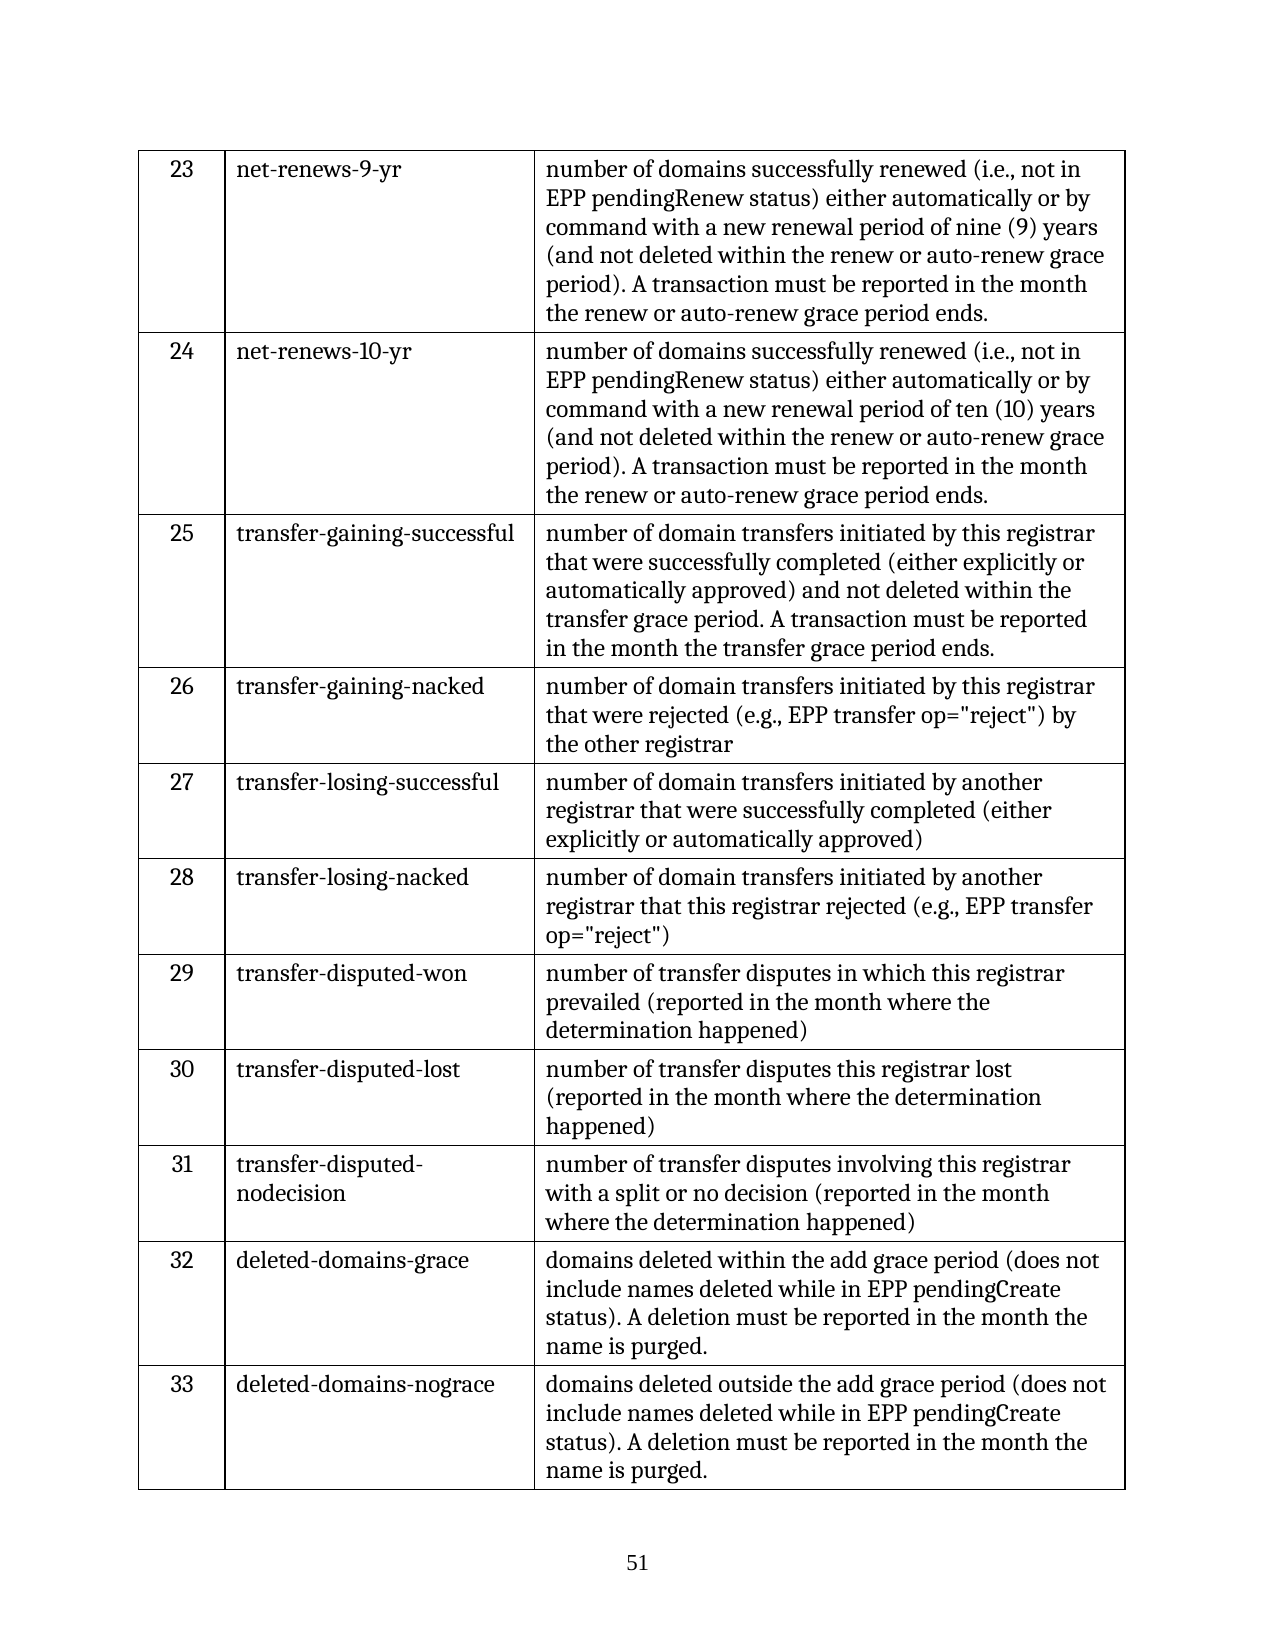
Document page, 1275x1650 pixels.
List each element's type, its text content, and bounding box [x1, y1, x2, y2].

table_cell number of transfer disputes this registrar lost (reported in the month where the determination happened) [535, 1050, 1124, 1145]
table_cell 30 [139, 1050, 224, 1145]
table_cell number of domain transfers initiated by another registrar that this registrar rejected (e.g., EPP transfer op="reject") [535, 859, 1124, 954]
table_cell 27 [139, 764, 224, 858]
table_cell number of domain transfers initiated by this registrar that were rejected (e.g., EPP transfer op="reject") by the other registrar [535, 668, 1124, 762]
table_cell transfer-disputed-lost [226, 1050, 534, 1145]
table_cell number of transfer disputes involving this registrar with a split or no decision (reported in the month where the determination happened) [535, 1146, 1124, 1241]
table_cell transfer-losing-successful [226, 764, 534, 858]
table_cell 29 [139, 955, 224, 1049]
table_cell 28 [139, 859, 224, 954]
table_cell 23 [139, 151, 224, 332]
table_cell number of domains successfully renewed (i.e., not in EPP pendingRenew status) either automatically or by command with a new renewal period of nine (9) years (and not deleted within the renew or auto-renew grace period). A transaction must be reported in the month the renew or auto-renew grace period ends. [535, 151, 1124, 332]
table_cell 32 [139, 1242, 224, 1365]
table_cell number of transfer disputes in which this registrar prevailed (reported in the month where the determination happened) [535, 955, 1124, 1049]
table_cell transfer-losing-nacked [226, 859, 534, 954]
table_cell transfer-disputed-nodecision [226, 1146, 534, 1241]
table_cell 26 [139, 668, 224, 762]
table_cell number of domain transfers initiated by another registrar that were successfully completed (either explicitly or automatically approved) [535, 764, 1124, 858]
table_cell domains deleted within the add grace period (does not include names deleted while in EPP pendingCreate status). A deletion must be reported in the month the name is purged. [535, 1242, 1124, 1365]
table_cell net-renews-9-yr [226, 151, 534, 332]
table_cell transfer-disputed-won [226, 955, 534, 1049]
table_cell net-renews-10-yr [226, 333, 534, 514]
table_cell number of domain transfers initiated by this registrar that were successfully completed (either explicitly or automatically approved) and not deleted within the transfer grace period. A transaction must be reported in the month the transfer grace period ends. [535, 515, 1124, 667]
table_cell 24 [139, 333, 224, 514]
table_cell 33 [139, 1366, 224, 1489]
table_cell 25 [139, 515, 224, 667]
table_cell deleted-domains-grace [226, 1242, 534, 1365]
table_cell transfer-gaining-nacked [226, 668, 534, 762]
table_cell deleted-domains-nograce [226, 1366, 534, 1489]
table_cell transfer-gaining-successful [226, 515, 534, 667]
table_cell domains deleted outside the add grace period (does not include names deleted while in EPP pendingCreate status). A deletion must be reported in the month the name is purged. [535, 1366, 1124, 1489]
table_cell 31 [139, 1146, 224, 1241]
table_cell number of domains successfully renewed (i.e., not in EPP pendingRenew status) either automatically or by command with a new renewal period of ten (10) years (and not deleted within the renew or auto-renew grace period). A transaction must be reported in the month the renew or auto-renew grace period ends. [535, 333, 1124, 514]
